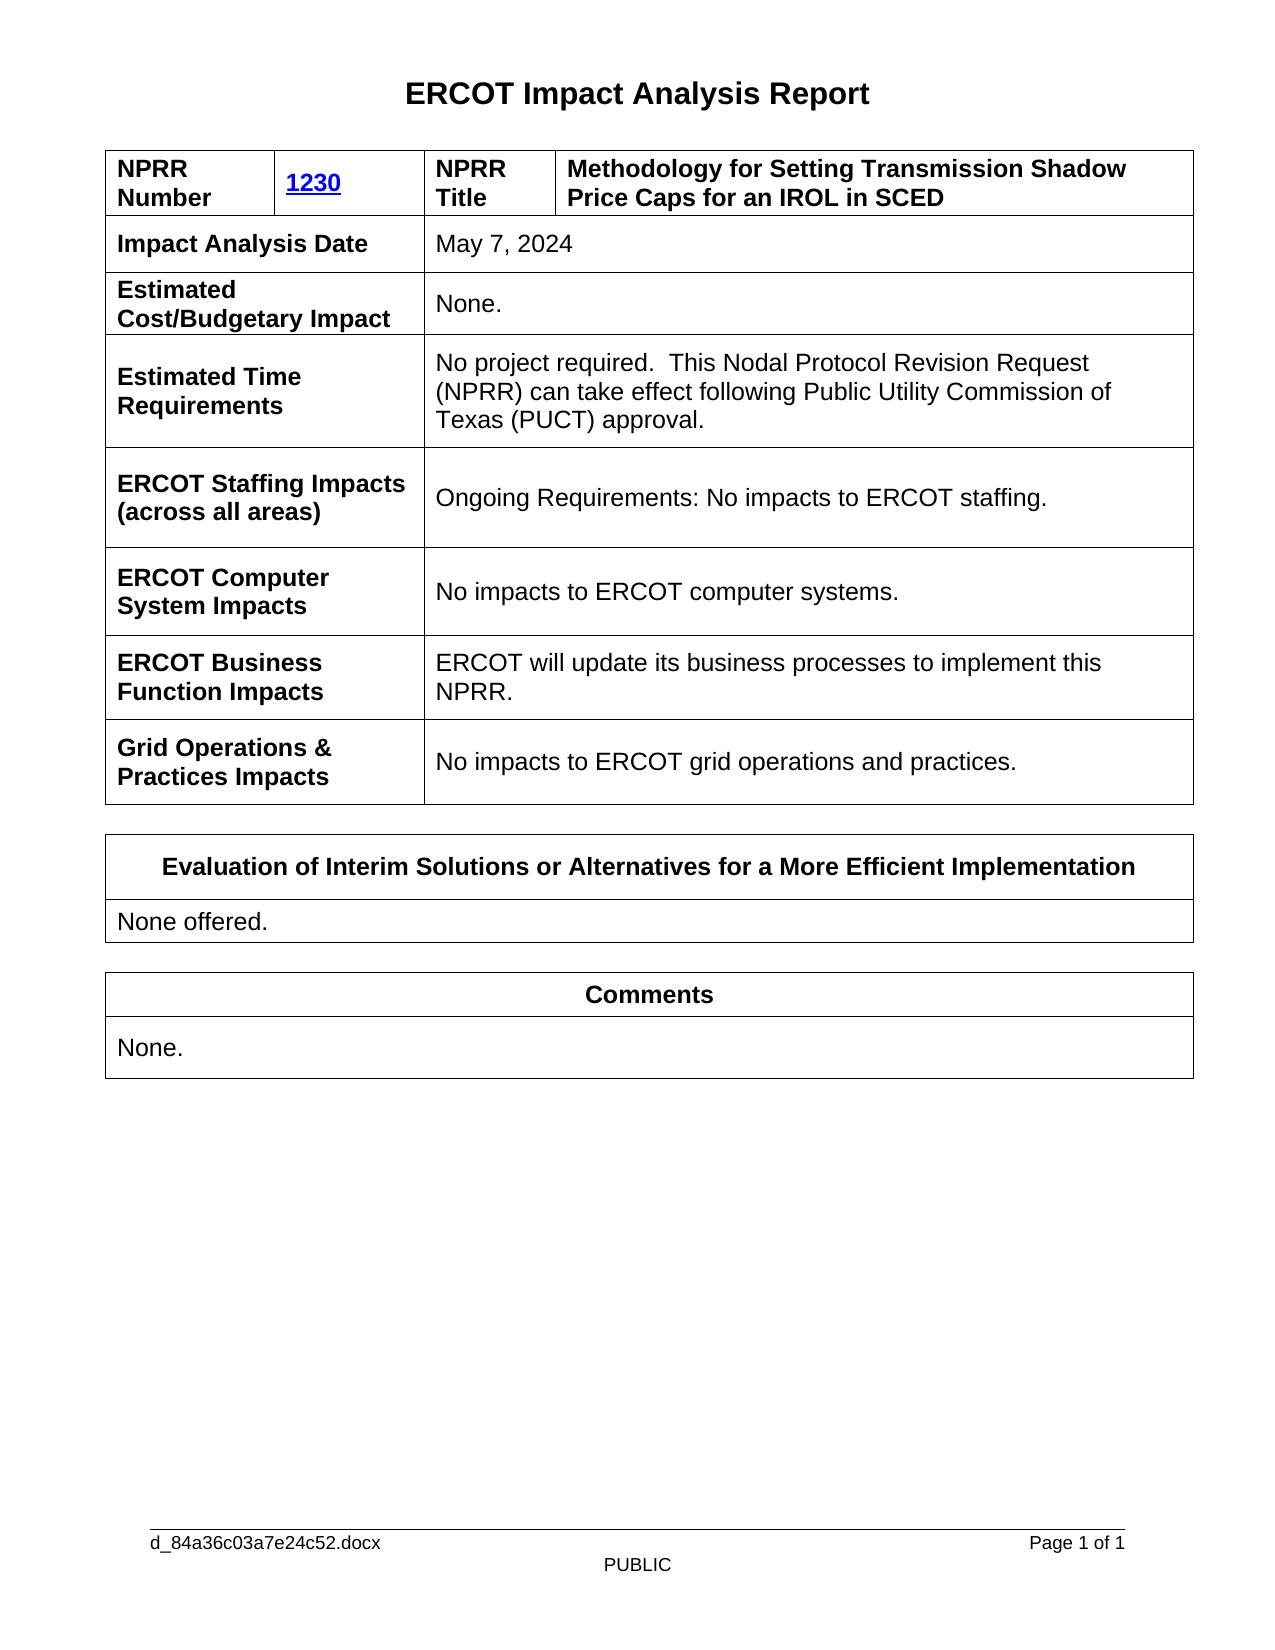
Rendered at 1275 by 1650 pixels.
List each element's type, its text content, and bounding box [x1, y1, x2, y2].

table_cell May 7, 2024 [425, 216, 1193, 272]
table_header Methodology for Setting Transmission Shadow Price Caps for an IROL in SCED [556, 151, 1193, 214]
table_cell ERCOT will update its business processes to implement this NPRR. [425, 636, 1193, 718]
table_cell ERCOT Computer System Impacts [106, 548, 424, 635]
table_cell Impact Analysis Date [106, 216, 424, 272]
table_cell No impacts to ERCOT computer systems. [425, 548, 1193, 635]
table_cell None. [106, 1017, 1193, 1077]
table_cell None. [425, 273, 1193, 334]
table_cell ERCOT Business Function Impacts [106, 636, 424, 718]
table_header NPRR Title [425, 151, 555, 214]
table_header NPRR Number [106, 151, 274, 214]
table_cell ERCOT Staffing Impacts (across all areas) [106, 448, 424, 547]
table_cell Estimated Time Requirements [106, 335, 424, 447]
table_cell No impacts to ERCOT grid operations and practices. [425, 720, 1193, 804]
table_header Comments [106, 973, 1193, 1016]
table_header Evaluation of Interim Solutions or Alternatives for a More Efficient Implementation [106, 835, 1193, 899]
table_header 1230 [275, 151, 424, 214]
table_cell Grid Operations & Practices Impacts [106, 720, 424, 804]
table_cell None offered. [106, 900, 1193, 942]
table_cell Estimated Cost/Budgetary Impact [106, 273, 424, 334]
table_cell Ongoing Requirements: No impacts to ERCOT staffing. [425, 448, 1193, 547]
table_cell No project required. This Nodal Protocol Revision Request (NPRR) can take effect following Public Utility Commission of Texas (PUCT) approval. [425, 335, 1193, 447]
